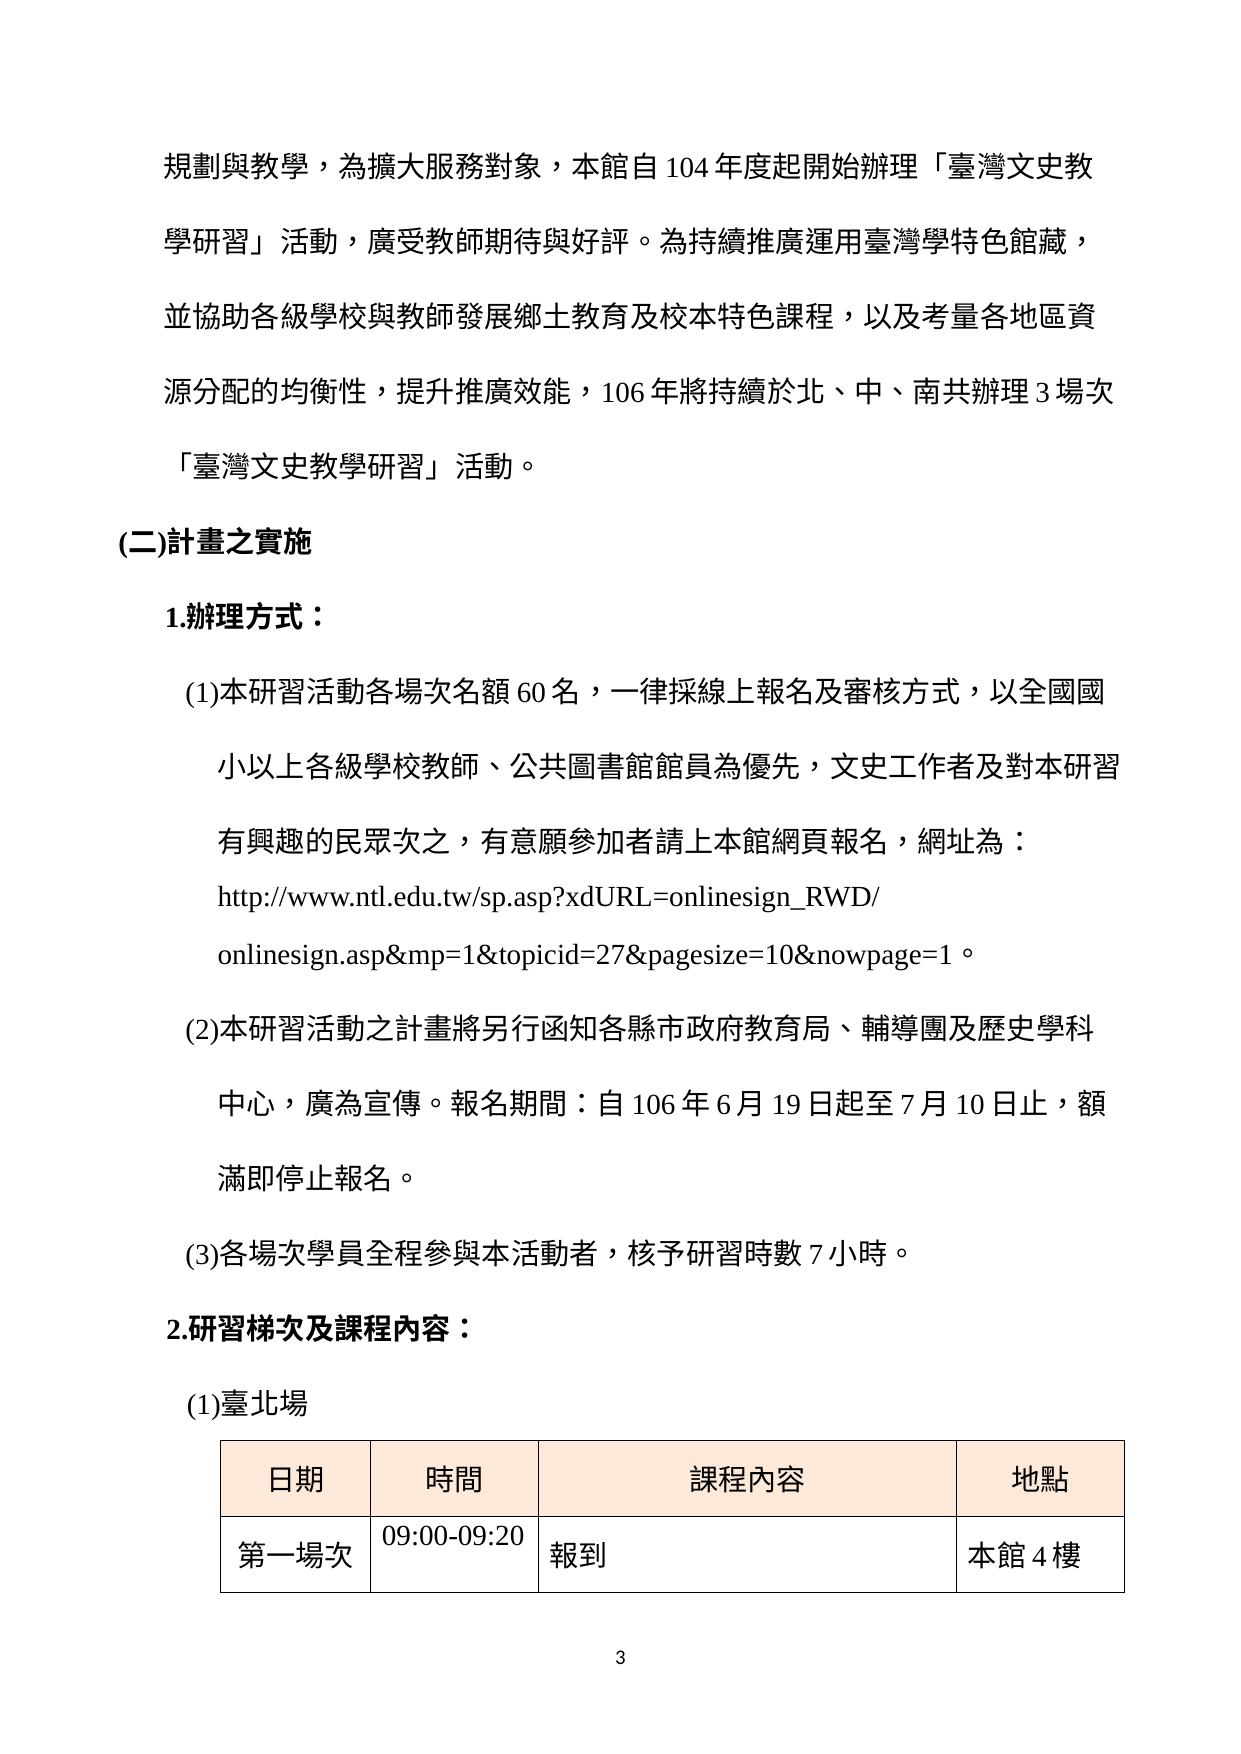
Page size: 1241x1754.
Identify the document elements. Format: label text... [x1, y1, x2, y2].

table_header 地點 [957, 1441, 1124, 1516]
table_cell 報到 [539, 1517, 956, 1592]
text (1)臺北場 [187, 1364, 1122, 1439]
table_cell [957, 1517, 1124, 1592]
text (3)各場次學員全程參與本活動者，核予研習時數7小時。 [185, 1214, 1122, 1289]
text (2)本研習活動之計畫將另行函知各縣市政府教育局、輔導團及歷史學科中心，廣為宣傳。報名期間：自106年6月19日起至7月10日止，額滿即停止報名。 [185, 989, 1122, 1214]
text (二)計畫之實施 [118, 502, 1122, 577]
table_cell 09:00-09:20 [371, 1517, 538, 1592]
table_header 時間 [371, 1441, 538, 1516]
table_header 課程內容 [539, 1441, 956, 1516]
text 1.辦理方式： [164, 577, 1122, 652]
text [163, 127, 1122, 502]
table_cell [221, 1517, 370, 1592]
table_header 日期 [221, 1441, 370, 1516]
text (1)本研習活動各場次名額60名，一律採線上報名及審核方式，以全國國小以上各級學校教師、公共圖書館館員為優先，文史工作者及對本研習有興趣的民眾次之，有意願參加者請上本館網頁報名，網址為：http://www.ntl.edu.tw/sp.asp?xdURL=onlinesign_RWD/onlinesign.asp&mp=1&topicid=27&pagesize=10&nowpage=1。 [185, 652, 1122, 989]
text 2.研習梯次及課程內容： [166, 1289, 1122, 1364]
